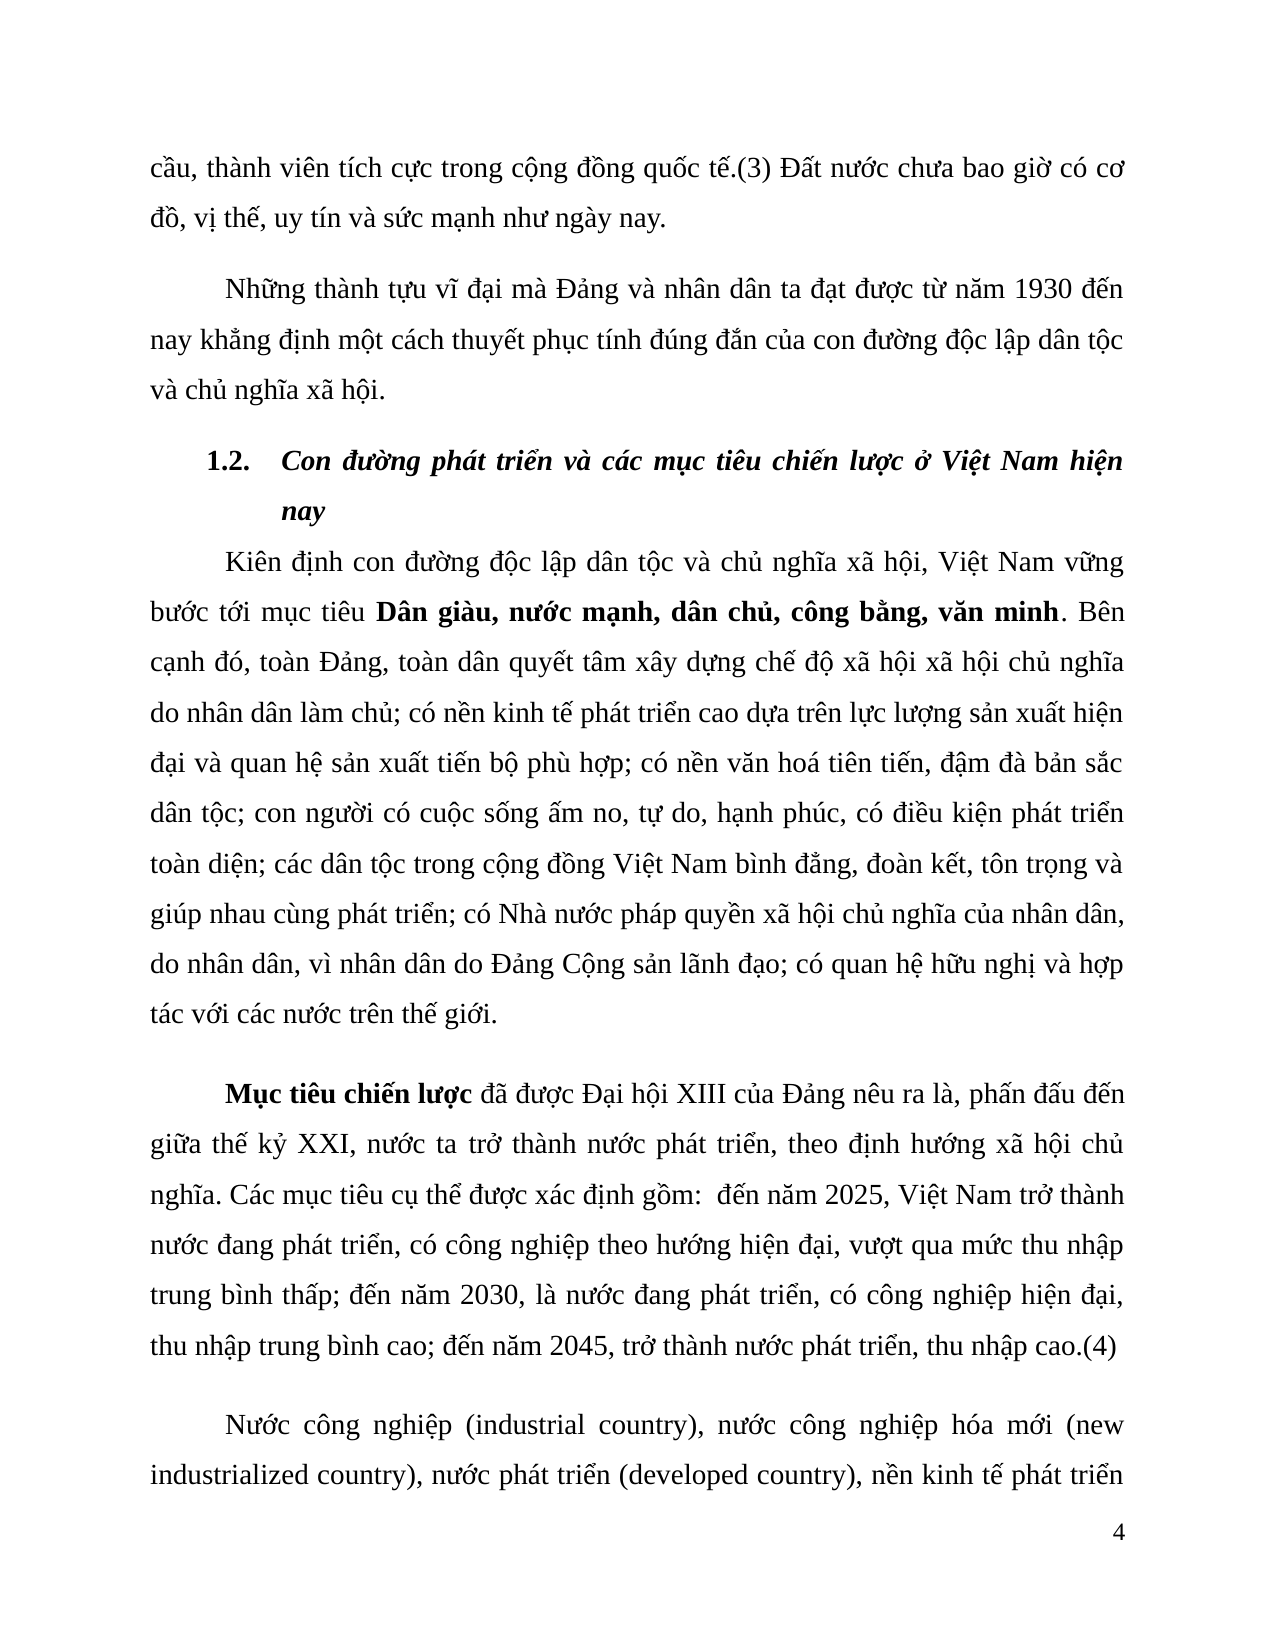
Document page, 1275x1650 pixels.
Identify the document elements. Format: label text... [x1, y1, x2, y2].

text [150, 150, 1125, 234]
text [150, 1407, 1125, 1491]
text Kiên định con đường độc lập dân tộc và chủ nghĩa xã hội, Việt Nam vững bước tới mục tiêu Dân giàu, nước mạnh, dân chủ, công bằng, văn minh. Bên cạnh đó, toàn Đảng, toàn dân quyết tâm xây dựng chế độ xã hội xã hội chủ nghĩa do nhân dân làm chủ; có nền kinh tế phát triển cao dựa trên lực lượng sản xuất hiện đại và quan hệ sản xuất tiến bộ phù hợp; có nền văn hoá tiên tiến, đậm đà bản sắc dân tộc; con người có cuộc sống ấm no, tự do, hạnh phúc, có điều kiện phát triển toàn diện; các dân tộc trong cộng đồng Việt Nam bình đẳng, đoàn kết, tôn trọng và giúp nhau cùng phát triển; có Nhà nước pháp quyền xã hội chủ nghĩa của nhân dân, do nhân dân, vì nhân dân do Đảng Cộng sản lãnh đạo; có quan hệ hữu nghị và hợp tác với các nước trên thế giới. [150, 544, 1125, 1030]
text Mục tiêu chiến lược đã được Đại hội XIII của Đảng nêu ra là, phấn đấu đến giữa thế kỷ XXI, nước ta trở thành nước phát triển, theo định hướng xã hội chủ nghĩa. Các mục tiêu cụ thể được xác định gồm: đến năm 2025, Việt Nam trở thành nước đang phát triển, có công nghiệp theo hướng hiện đại, vượt qua mức thu nhập trung bình thấp; đến năm 2030, là nước đang phát triển, có công nghiệp hiện đại, thu nhập trung bình cao; đến năm 2045, trở thành nước phát triển, thu nhập cao.(4) [150, 1076, 1125, 1361]
list Con đường phát triển và các mục tiêu chiến lược ở Việt Nam hiện nay [206, 443, 1125, 527]
text Những thành tựu vĩ đại mà Đảng và nhân dân ta đạt được từ năm 1930 đến nay khẳng định một cách thuyết phục tính đúng đắn của con đường độc lập dân tộc và chủ nghĩa xã hội. [150, 271, 1125, 406]
